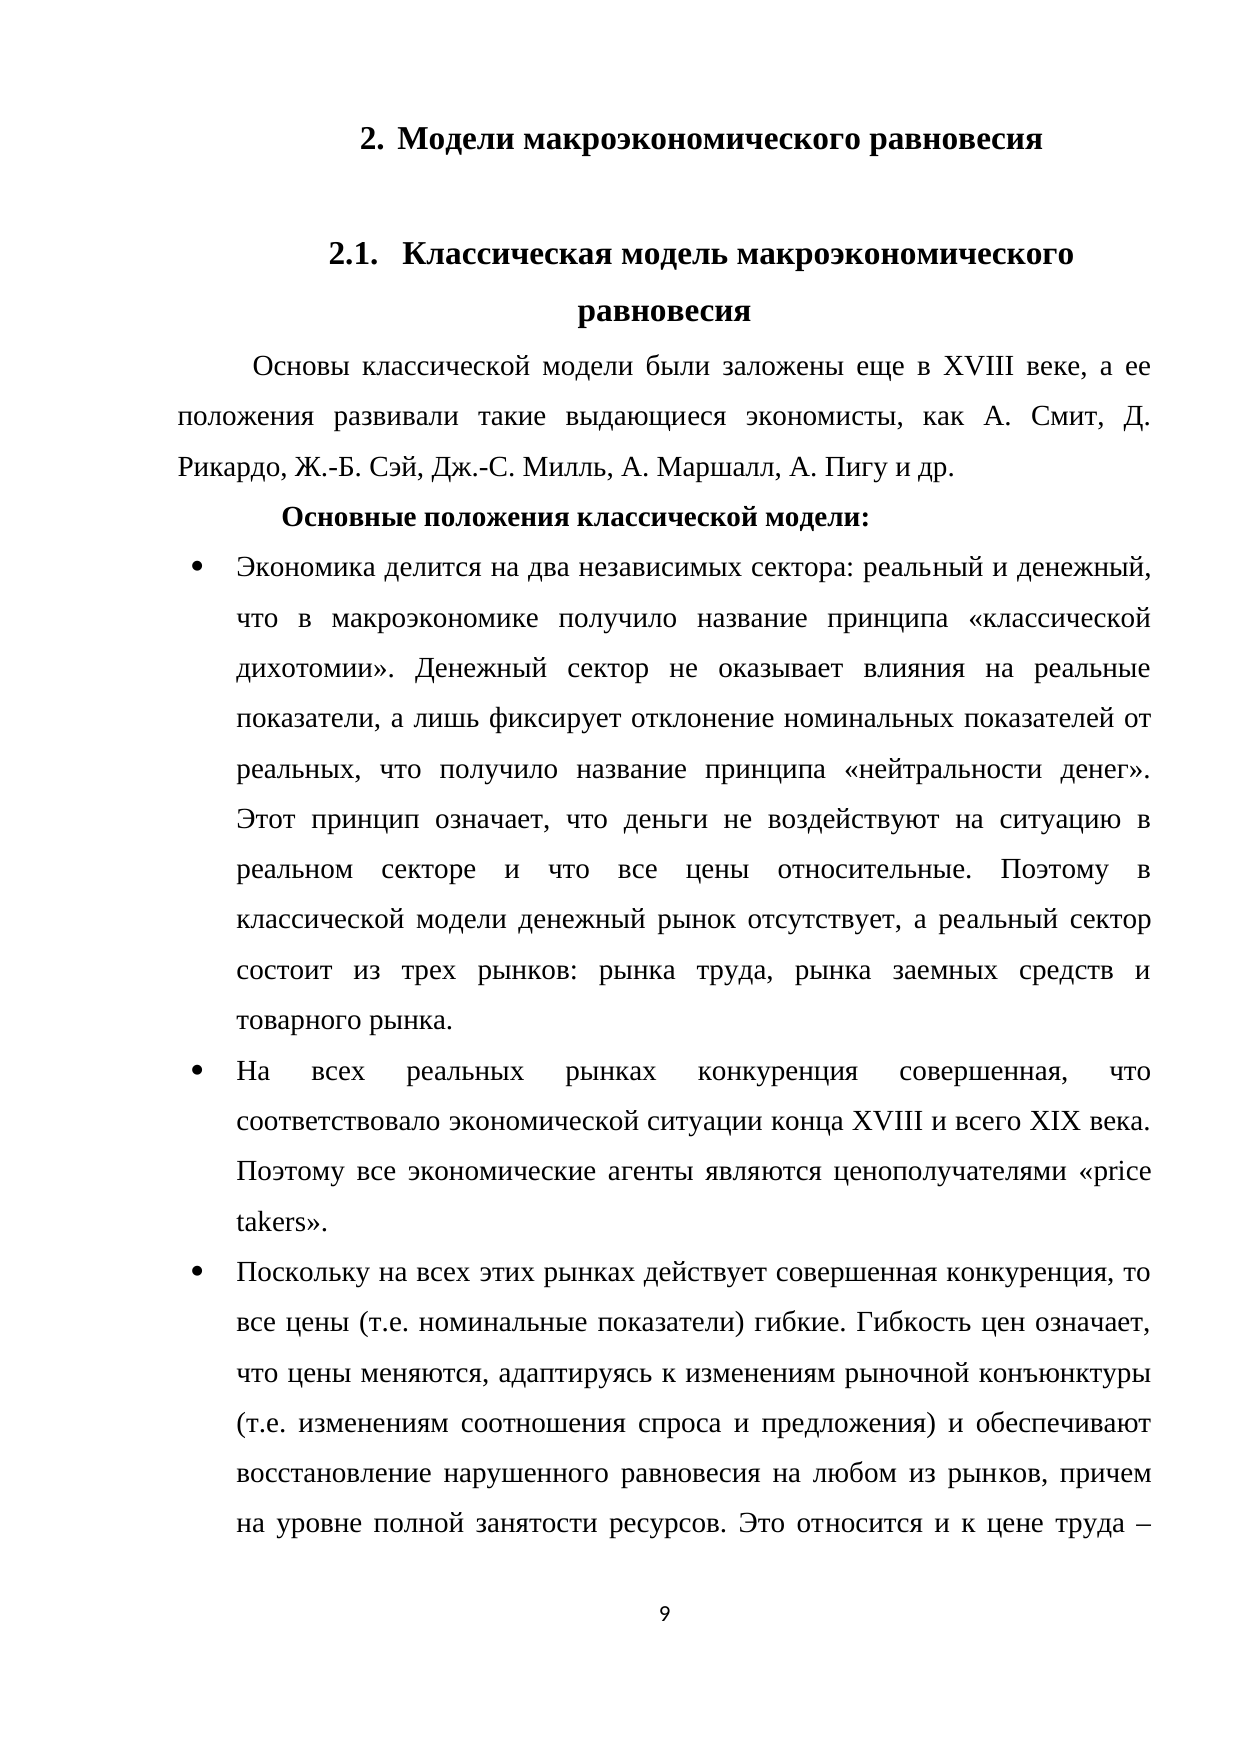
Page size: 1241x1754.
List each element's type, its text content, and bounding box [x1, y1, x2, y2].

list Экономика делится на два независимых сектора: реальный и денежный, что в макроэкономике получило название принципа «классической дихотомии». Денежный сектор не оказывает влияния на реальные показатели, а лишь фиксирует отклонение номинальных показателей от реальных, что получило название принципа «нейтральности денег». Этот принцип означает, что деньги не воздействуют на ситуацию в реальном секторе и что все цены относительные. Поэтому в классической модели денежный рынок отсутствует, а реальный сектор состоит из трех рынков: рынка труда, рынка заемных средств и товарного рынка. [192, 549, 1152, 1036]
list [192, 1254, 1152, 1539]
list На всех реальных рынках конкуренция совершенная, что соответствовало экономической ситуации конца XVIII и всего XIX века. Поэтому все экономические агенты являются ценополучателями «price takers». [192, 1053, 1152, 1237]
text Основные положения классической модели: [206, 499, 1152, 533]
list Классическая модель макроэкономического равновесия [177, 233, 1152, 329]
list Модели макроэкономического равновесия [251, 118, 1152, 156]
text Основы классической модели были заложены еще в XVIII веке, а ее положения развивали такие выдающиеся экономисты, как А. Смит, Д. Рикардо, Ж.-Б. Сэй, Дж.-С. Милль, А. Маршалл, А. Пигу и др. [177, 348, 1152, 482]
